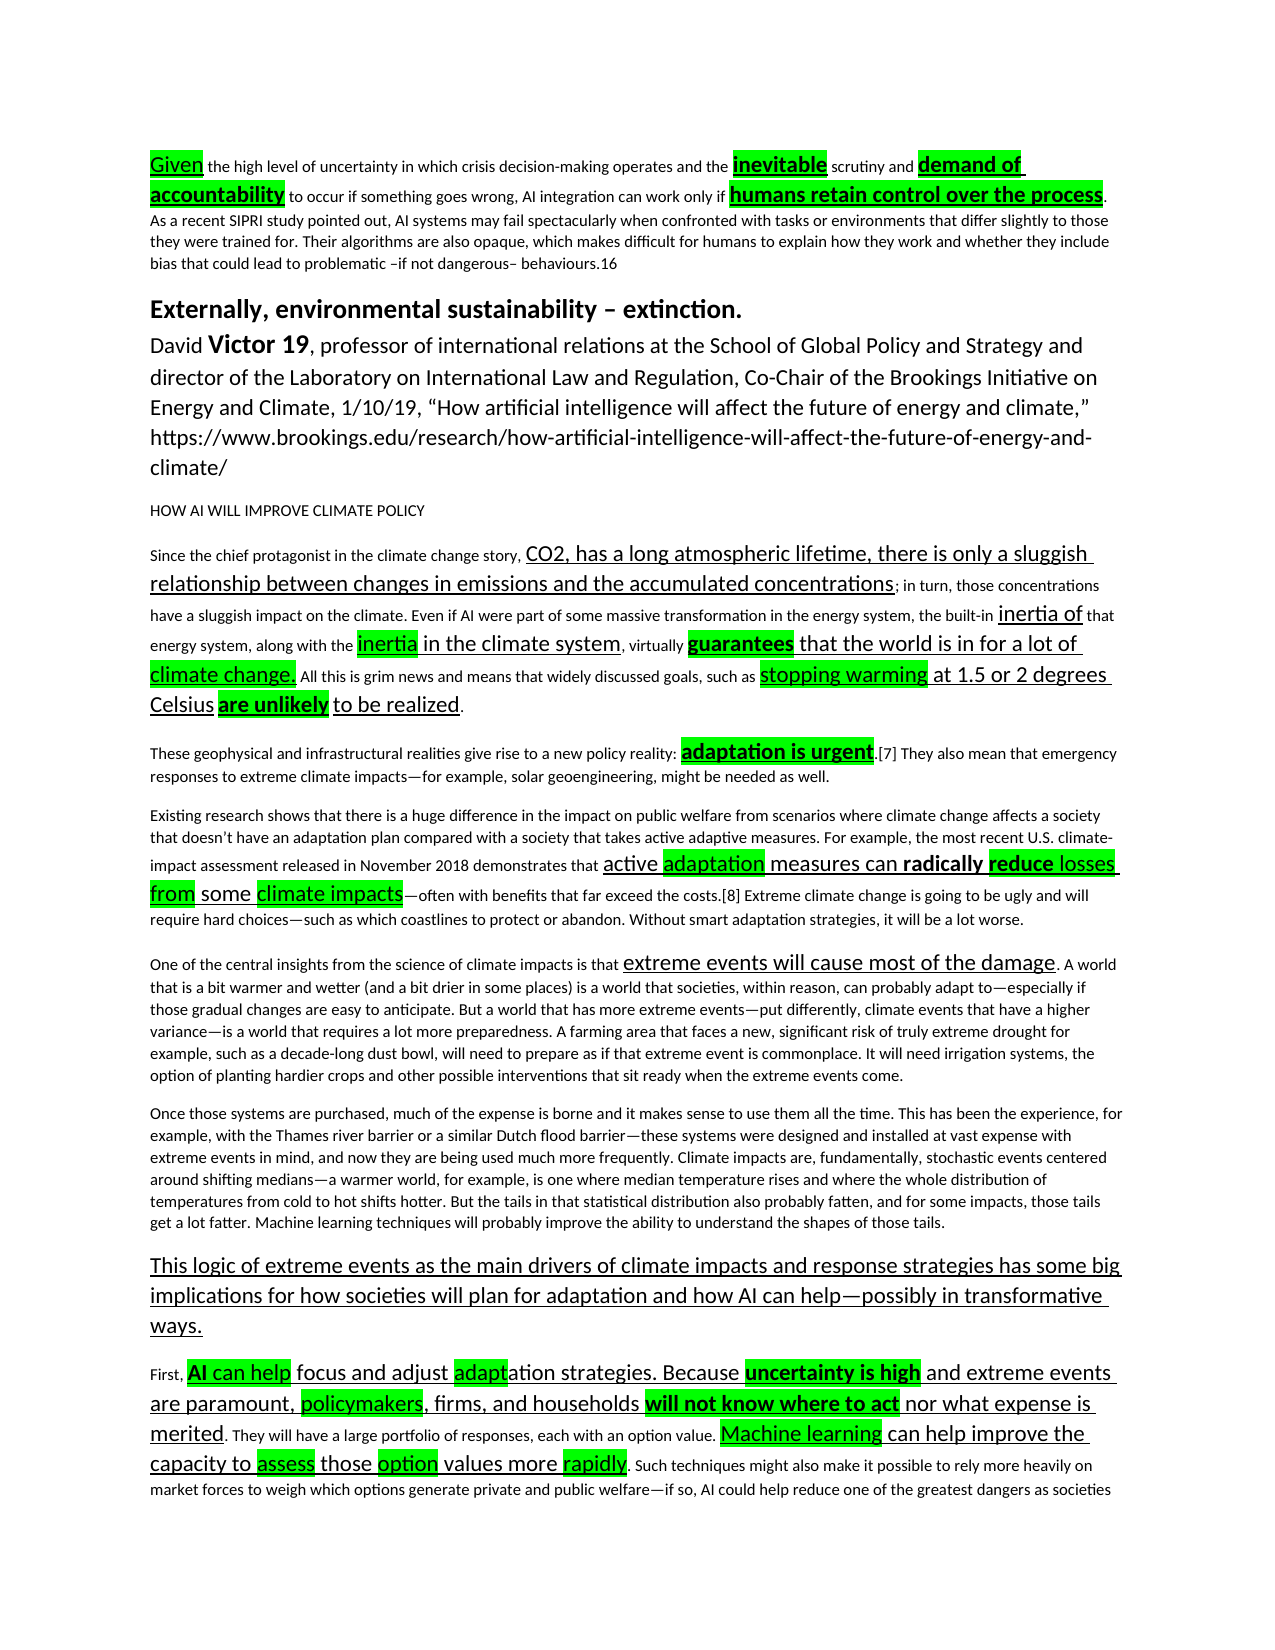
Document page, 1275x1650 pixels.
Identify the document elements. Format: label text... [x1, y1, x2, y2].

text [150, 150, 1125, 274]
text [150, 1358, 1125, 1499]
subtitle Externally, environmental sustainability – extinction. [150, 292, 1125, 325]
text One of the central insights from the science of climate impacts is that extreme events will cause most of the damage. A world that is a bit warmer and wetter (and a bit drier in some places) is a world that societies, within reason, can probably adapt to—especially if those gradual changes are easy to anticipate. But a world that has more extreme events—put differently, climate events that have a higher variance—is a world that requires a lot more preparedness. A farming area that faces a new, significant risk of truly extreme drought for example, such as a decade-long dust bowl, will need to prepare as if that extreme event is commonplace. It will need irrigation systems, the option of planting hardier crops and other possible interventions that sit ready when the extreme events come. [150, 948, 1125, 1085]
text HOW AI WILL IMPROVE CLIMATE POLICY [150, 500, 1125, 521]
text Once those systems are purchased, much of the expense is borne and it makes sense to use them all the time. This has been the experience, for example, with the Thames river barrier or a similar Dutch flood barrier—these systems were designed and installed at vast expense with extreme events in mind, and now they are being used much more frequently. Climate impacts are, fundamentally, stochastic events centered around shifting medians—a warmer world, for example, is one where median temperature rises and where the whole distribution of temperatures from cold to hot shifts hotter. But the tails in that statistical distribution also probably fatten, and for some impacts, those tails get a lot fatter. Machine learning techniques will probably improve the ability to understand the shapes of those tails. [150, 1103, 1125, 1233]
text Since the chief protagonist in the climate change story, CO2, has a long atmospheric lifetime, there is only a sluggish relationship between changes in emissions and the accumulated concentrations; in turn, those concentrations have a sluggish impact on the climate. Even if AI were part of some massive transformation in the energy system, the built-in inertia of that energy system, along with the inertia in the climate system, virtually guarantees that the world is in for a lot of climate change. All this is grim news and means that widely discussed goals, such as stopping warming at 1.5 or 2 degrees Celsius are unlikely to be realized. [150, 539, 1125, 718]
text This logic of extreme events as the main drivers of climate impacts and response strategies has some big implications for how societies will plan for adaptation and how AI can help—possibly in transformative ways. [150, 1251, 1125, 1340]
text These geophysical and infrastructural realities give rise to a new policy reality: adaptation is urgent.[7] They also mean that emergency responses to extreme climate impacts—for example, solar geoengineering, might be needed as well. [150, 737, 1125, 787]
text Existing research shows that there is a huge difference in the impact on public welfare from scenarios where climate change affects a society that doesn’t have an adaptation plan compared with a society that takes active adaptive measures. For example, the most recent U.S. climate-impact assessment released in November 2018 demonstrates that active adaptation measures can radically reduce losses from some climate impacts—often with benefits that far exceed the costs.[8] Extreme climate change is going to be ugly and will require hard choices—such as which coastlines to protect or abandon. Without smart adaptation strategies, it will be a lot worse. [150, 805, 1125, 929]
text David Victor 19, professor of international relations at the School of Global Policy and Strategy and director of the Laboratory on International Law and Regulation, Co-Chair of the Brookings Initiative on Energy and Climate, 1/10/19, “How artificial intelligence will affect the future of energy and climate,” https://www.brookings.edu/research/how-artificial-intelligence-will-affect-the-future-of-energy-and-climate/ [150, 328, 1125, 482]
